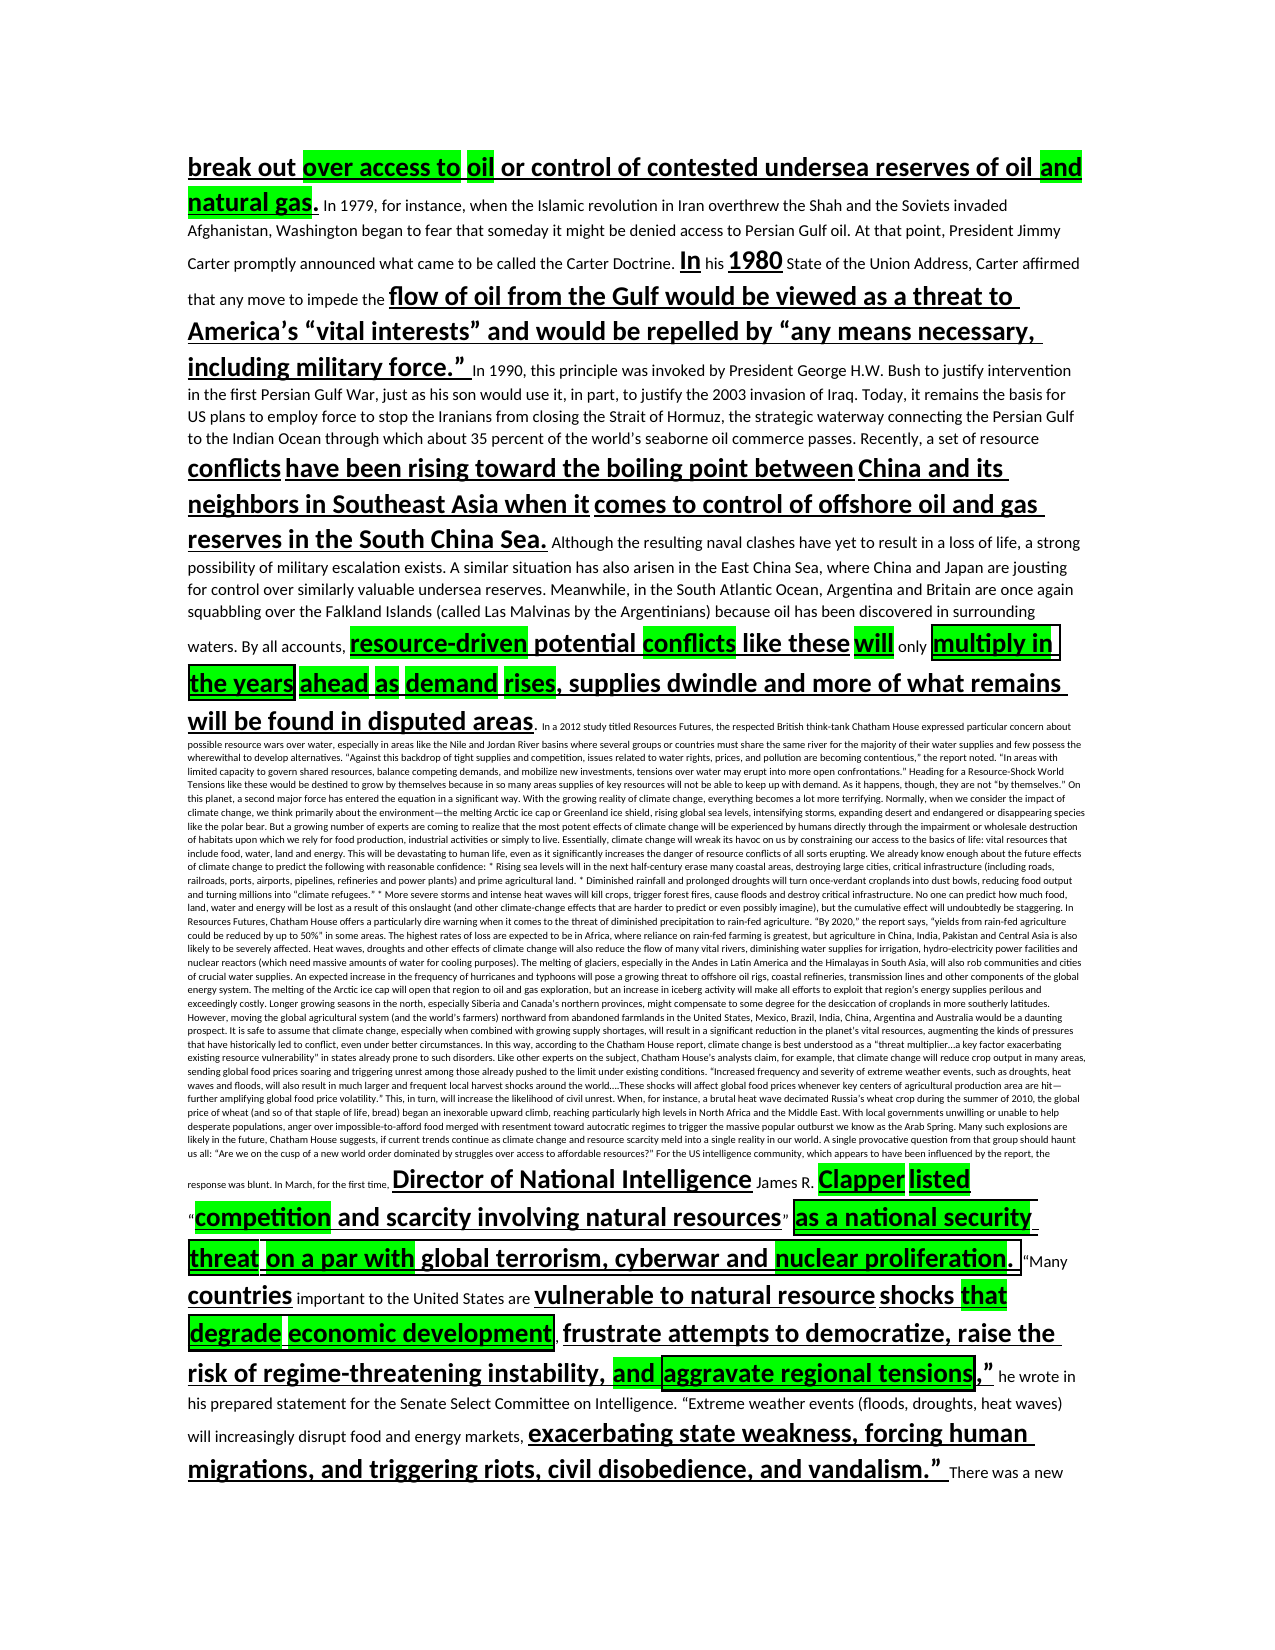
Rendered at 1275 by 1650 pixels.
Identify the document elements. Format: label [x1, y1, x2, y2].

text [187, 150, 1087, 1485]
